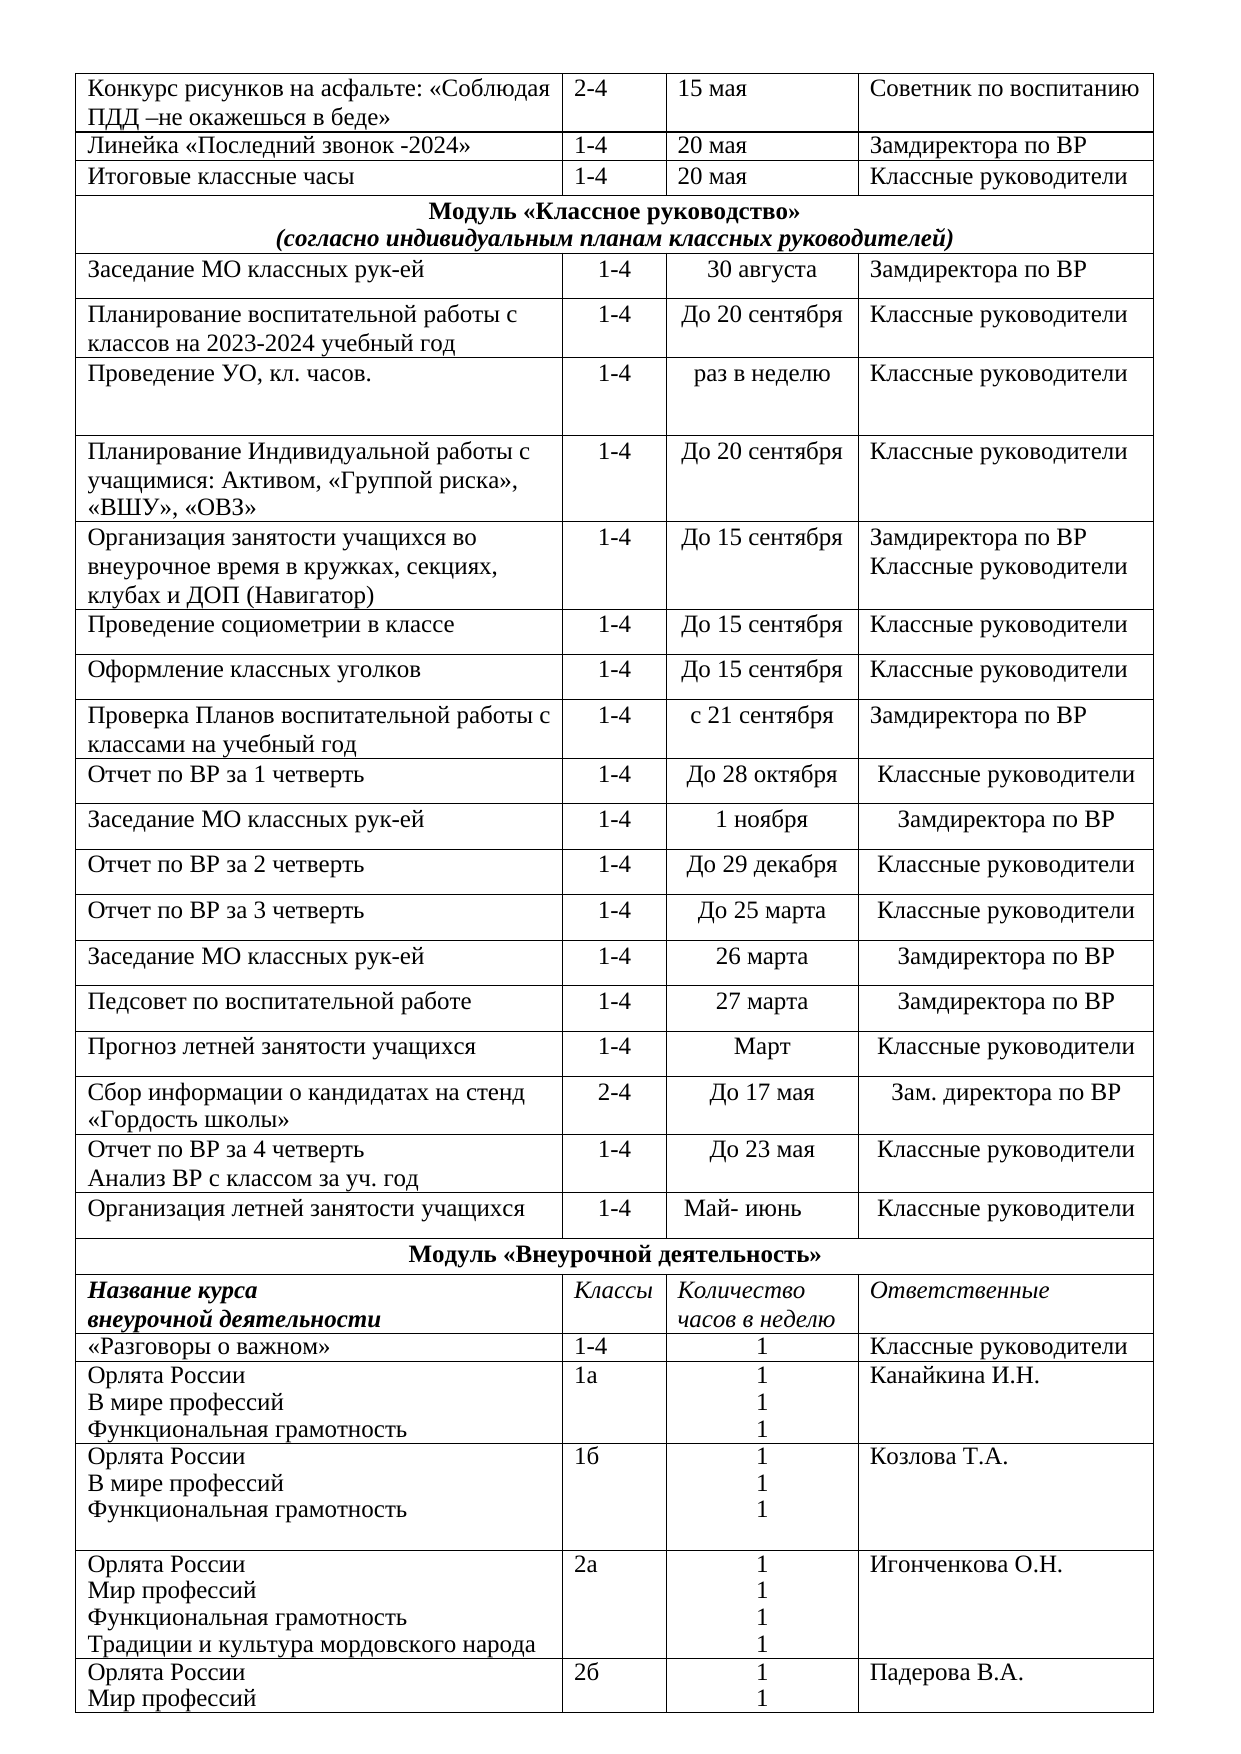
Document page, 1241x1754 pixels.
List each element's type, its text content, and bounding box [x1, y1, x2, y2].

table_cell 1-4 [563, 1334, 666, 1361]
table_cell Заседание МО классных рук-ей [76, 804, 562, 849]
table_cell До 15 сентября [667, 610, 858, 654]
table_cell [76, 1551, 562, 1658]
table_cell Игонченкова О.Н. [859, 1551, 1153, 1658]
table_cell 1-4 [563, 1135, 666, 1192]
table_cell 1 1 1 [667, 1444, 858, 1549]
table_cell Замдиректора по ВР [859, 254, 1153, 298]
table_cell Линейка «Последний звонок -2024» [76, 133, 562, 160]
table_cell Орлята России В мире профессий Функциональная грамотность [76, 1362, 562, 1443]
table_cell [76, 1659, 562, 1712]
table_cell 1-4 [563, 161, 666, 195]
table_cell Организация занятости учащихся во внеурочное время в кружках, секциях, клубах и ДОП (Навигатор) [76, 522, 562, 608]
table_header 15 мая [667, 74, 858, 131]
table_cell Прогноз летней занятости учащихся [76, 1032, 562, 1076]
table_cell 1-4 [563, 941, 666, 985]
table_cell 1-4 [563, 700, 666, 758]
table_cell 1-4 [563, 655, 666, 699]
table_cell До 23 мая [667, 1135, 858, 1192]
table_cell Козлова Т.А. [859, 1444, 1153, 1549]
table_cell Планирование воспитательной работы с классов на 2023-2024 учебный год [76, 299, 562, 357]
table_cell «Разговоры о важном» [76, 1334, 562, 1361]
table_cell Ответственные [859, 1275, 1153, 1332]
table_cell Замдиректора по ВР [859, 133, 1153, 160]
table_cell 1-4 [563, 299, 666, 357]
table_cell Заседание МО классных рук-ей [76, 254, 562, 298]
table_cell Модуль «Классное руководство» (согласно индивидуальным планам классных руководителей) [76, 196, 1153, 253]
table_cell Количество часов в неделю [667, 1275, 858, 1332]
table_cell Канайкина И.Н. [859, 1362, 1153, 1443]
table_cell Замдиректора по ВР [859, 986, 1153, 1031]
table_cell Отчет по ВР за 3 четверть [76, 895, 562, 939]
table_cell До 25 марта [667, 895, 858, 939]
table_cell 1 1 1 [667, 1362, 858, 1443]
table_cell Педсовет по воспитательной работе [76, 986, 562, 1031]
table_cell 1б [563, 1444, 666, 1549]
table_cell Замдиректора по ВР [859, 700, 1153, 758]
table_cell Организация летней занятости учащихся [76, 1193, 562, 1237]
table_cell Классные руководители [859, 1334, 1153, 1361]
table_cell До 29 декабря [667, 850, 858, 894]
table_cell 1-4 [563, 759, 666, 803]
table_cell До 15 сентября [667, 655, 858, 699]
table_cell 1-4 [563, 358, 666, 435]
table_cell 1-4 [563, 804, 666, 849]
table_cell 1-4 [563, 436, 666, 521]
table_cell Итоговые классные часы [76, 161, 562, 195]
table_cell 20 мая [667, 133, 858, 160]
table_cell Название курса внеурочной деятельности [76, 1275, 562, 1332]
table_cell Проведение УО, кл. часов. [76, 358, 562, 435]
table_cell 1-4 [563, 986, 666, 1031]
table_cell 1-4 [563, 610, 666, 654]
table_cell Зам. директора по ВР [859, 1077, 1153, 1134]
table_cell Классные руководители [859, 610, 1153, 654]
table_cell Март [667, 1032, 858, 1076]
table_cell Замдиректора по ВР Классные руководители [859, 522, 1153, 608]
table_cell 20 мая [667, 161, 858, 195]
table_cell 2-4 [563, 1077, 666, 1134]
table_cell Классные руководители [859, 358, 1153, 435]
table_cell Падерова В.А. [859, 1659, 1153, 1712]
table_cell 2б [563, 1659, 666, 1712]
table_cell Классные руководители [859, 759, 1153, 803]
table_cell 1 1 1 1 [667, 1551, 858, 1658]
table_cell До 28 октября [667, 759, 858, 803]
table_cell Классные руководители [859, 655, 1153, 699]
table_cell Отчет по ВР за 1 четверть [76, 759, 562, 803]
table_cell 1-4 [563, 1193, 666, 1237]
table_cell Классные руководители [859, 895, 1153, 939]
table_cell Отчет по ВР за 4 четверть Анализ ВР с классом за уч. год [76, 1135, 562, 1192]
table_cell Классные руководители [859, 1193, 1153, 1237]
table_cell Классные руководители [859, 850, 1153, 894]
table_cell Замдиректора по ВР [859, 941, 1153, 985]
table_cell Отчет по ВР за 2 четверть [76, 850, 562, 894]
table_cell Классы [563, 1275, 666, 1332]
table_cell 1 [667, 1334, 858, 1361]
table_cell 1-4 [563, 522, 666, 608]
table_cell Май- июнь [667, 1193, 858, 1237]
table_cell Проведение социометрии в классе [76, 610, 562, 654]
table_cell 1-4 [563, 254, 666, 298]
table_cell с 21 сентября [667, 700, 858, 758]
table_cell Классные руководители [859, 1032, 1153, 1076]
table_header Советник по воспитанию [859, 74, 1153, 131]
table_cell 1 ноября [667, 804, 858, 849]
table_cell Сбор информации о кандидатах на стенд «Гордость школы» [76, 1077, 562, 1134]
table_cell До 20 сентября [667, 436, 858, 521]
table_cell раз в неделю [667, 358, 858, 435]
table_cell 1-4 [563, 1032, 666, 1076]
table_header 2-4 [563, 74, 666, 131]
table_cell 26 марта [667, 941, 858, 985]
table_cell Заседание МО классных рук-ей [76, 941, 562, 985]
table_cell Модуль «Внеурочной деятельность» [76, 1239, 1153, 1274]
table_cell 1-4 [563, 133, 666, 160]
table_cell До 17 мая [667, 1077, 858, 1134]
table_cell Оформление классных уголков [76, 655, 562, 699]
table_cell Проверка Планов воспитательной работы с классами на учебный год [76, 700, 562, 758]
table_header Конкурс рисунков на асфальте: «Соблюдая ПДД –не окажешься в беде» [76, 74, 562, 131]
table_cell 2а [563, 1551, 666, 1658]
table_cell Классные руководители [859, 161, 1153, 195]
table_cell 30 августа [667, 254, 858, 298]
table_cell 1а [563, 1362, 666, 1443]
table_cell До 20 сентября [667, 299, 858, 357]
table_cell До 15 сентября [667, 522, 858, 608]
table_cell Классные руководители [859, 299, 1153, 357]
table_cell Планирование Индивидуальной работы с учащимися: Активом, «Группой риска», «ВШУ», «ОВЗ» [76, 436, 562, 521]
table_cell Классные руководители [859, 436, 1153, 521]
table_cell 27 марта [667, 986, 858, 1031]
table_cell 1-4 [563, 850, 666, 894]
table_cell 1 1 1 1 [667, 1659, 858, 1712]
table_cell Замдиректора по ВР [859, 804, 1153, 849]
table_cell Классные руководители [859, 1135, 1153, 1192]
table_cell 1-4 [563, 895, 666, 939]
table_cell Орлята России В мире профессий Функциональная грамотность [76, 1444, 562, 1549]
